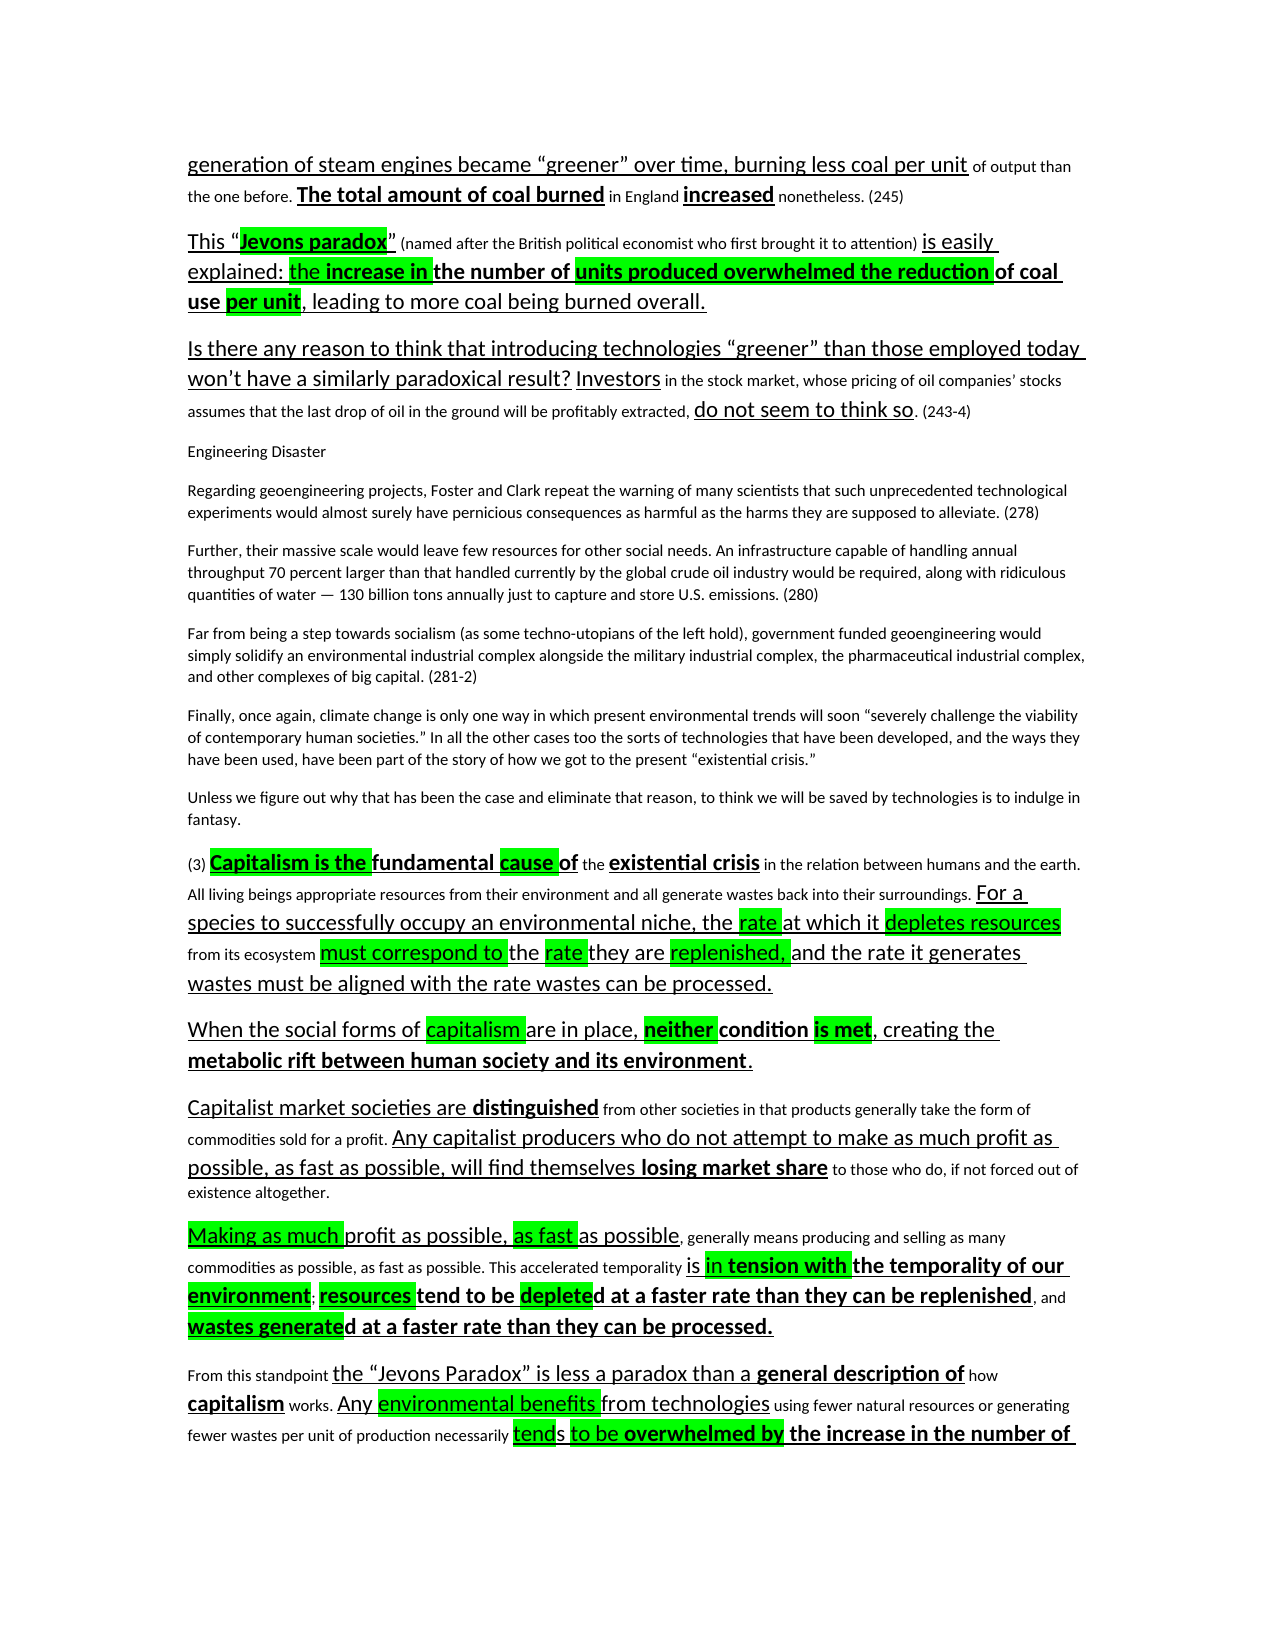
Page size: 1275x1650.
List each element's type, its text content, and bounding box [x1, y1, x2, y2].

text Unless we figure out why that has been the case and eliminate that reason, to think we will be saved by technologies is to indulge in fantasy. [187, 787, 1087, 830]
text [187, 1359, 1087, 1447]
text This “Jevons paradox” (named after the British political economist who first brought it to attention) is easily explained: the increase in the number of units produced overwhelmed the reduction of coal use per unit, leading to more coal being burned overall. [187, 227, 1087, 316]
text Further, their massive scale would leave few resources for other social needs. An infrastructure capable of handling annual throughput 70 percent larger than that handled currently by the global crude oil industry would be required, along with ridiculous quantities of water — 130 billion tons annually just to capture and store U.S. emissions. (280) [187, 541, 1087, 605]
text (3) Capitalism is the fundamental cause of the existential crisis in the relation between humans and the earth. All living beings appropriate resources from their environment and all generate wastes back into their surroundings. For a species to successfully occupy an environmental niche, the rate at which it depletes resources from its ecosystem must correspond to the rate they are replenished, and the rate it generates wastes must be aligned with the rate wastes can be processed. [187, 848, 1087, 997]
text Far from being a step towards socialism (as some techno-utopians of the left hold), government funded geoengineering would simply solidify an environmental industrial complex alongside the military industrial complex, the pharmaceutical industrial complex, and other complexes of big capital. (281-2) [187, 623, 1087, 687]
text Making as much profit as possible, as fast as possible, generally means producing and selling as many commodities as possible, as fast as possible. This accelerated temporality is in tension with the temporality of our environment; resources tend to be depleted at a faster rate than they can be replenished, and wastes generated at a faster rate than they can be processed. [187, 1221, 1087, 1340]
text When the social forms of capitalism are in place, neither condition is met, creating the metabolic rift between human society and its environment. [187, 1016, 1087, 1074]
text Is there any reason to think that introducing technologies “greener” than those employed today won’t have a similarly paradoxical result? Investors in the stock market, whose pricing of oil companies’ stocks assumes that the last drop of oil in the ground will be profitably extracted, do not seem to think so. (243-4) [187, 334, 1087, 423]
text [187, 150, 1087, 208]
text Finally, once again, climate change is only one way in which present environmental trends will soon “severely challenge the viability of contemporary human societies.” In all the other cases too the sorts of technologies that have been developed, and the ways they have been used, have been part of the story of how we got to the present “existential crisis.” [187, 705, 1087, 769]
text Capitalist market societies are distinguished from other societies in that products generally take the form of commodities sold for a profit. Any capitalist producers who do not attempt to make as much profit as possible, as fast as possible, will find themselves losing market share to those who do, if not forced out of existence altogether. [187, 1093, 1087, 1203]
text Regarding geoengineering projects, Foster and Clark repeat the warning of many scientists that such unprecedented technological experiments would almost surely have pernicious consequences as harmful as the harms they are supposed to alleviate. (278) [187, 480, 1087, 522]
text Engineering Disaster [187, 442, 1087, 462]
